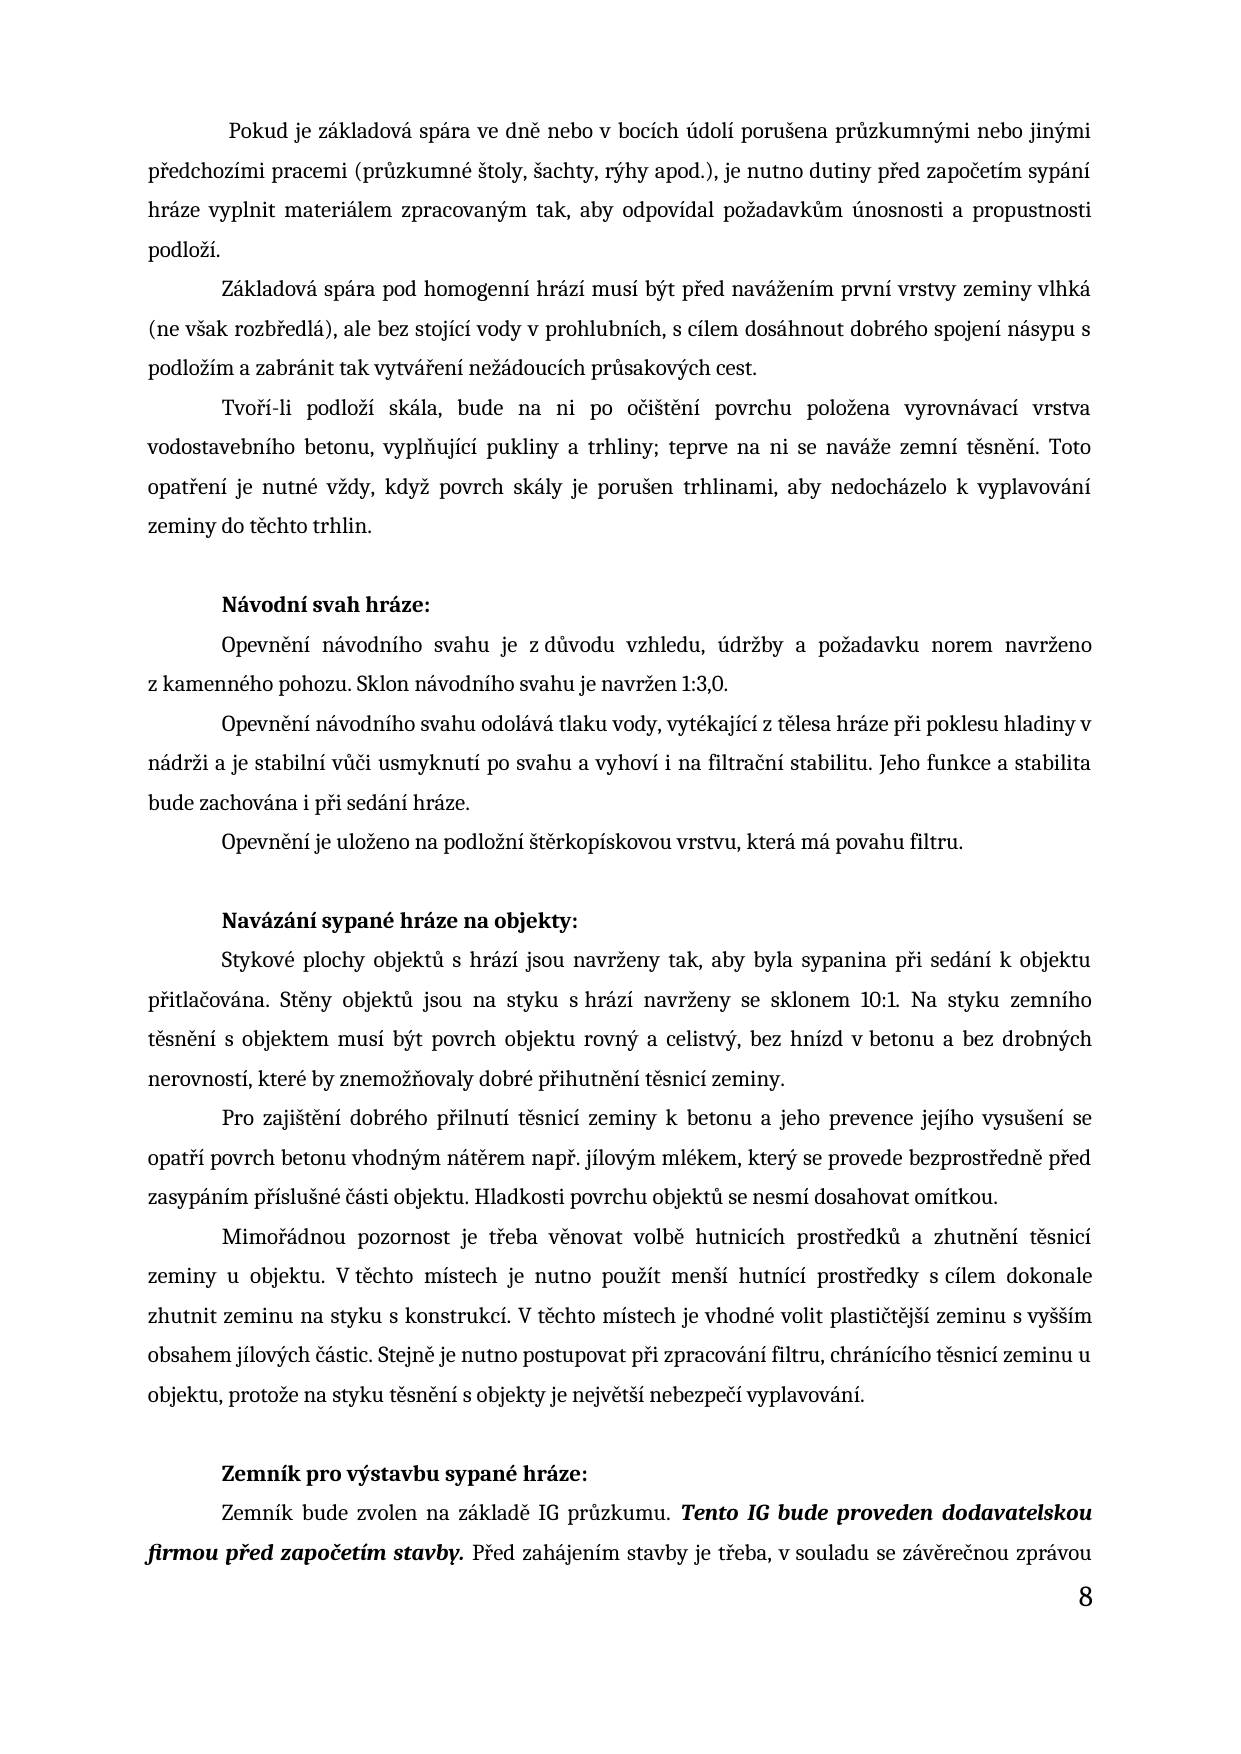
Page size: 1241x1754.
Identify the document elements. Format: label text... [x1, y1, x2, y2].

text Pro zajištění dobrého přilnutí těsnicí zeminy k betonu a jeho prevence jejího vysušení se opatří povrch betonu vhodným nátěrem např. jílovým mlékem, který se provede bezprostředně před zasypáním příslušné části objektu. Hladkosti povrchu objektů se nesmí dosahovat omítkou. [148, 1105, 1092, 1210]
text Návodní svah hráze: [148, 592, 1092, 618]
text Mimořádnou pozornost je třeba věnovat volbě hutnicích prostředků a zhutnění těsnicí zeminy u objektu. V těchto místech je nutno použít menší hutnící prostředky s cílem dokonale zhutnit zeminu na styku s konstrukcí. V těchto místech je vhodné volit plastičtější zeminu s vyšším obsahem jílových částic. Stejně je nutno postupovat při zpracování filtru, chránícího těsnicí zeminu u objektu, protože na styku těsnění s objekty je největší nebezpečí vyplavování. [148, 1223, 1092, 1408]
text Opevnění je uloženo na podložní štěrkopískovou vrstvu, která má povahu filtru. [148, 829, 1092, 855]
text Zemník pro výstavbu sypané hráze: [148, 1460, 1092, 1487]
text Opevnění návodního svahu je z důvodu vzhledu, údržby a požadavku norem navrženo z kamenného pohozu. Sklon návodního svahu je navržen 1:3,0. [148, 631, 1092, 697]
text Navázání sypané hráze na objekty: [148, 908, 1092, 934]
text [148, 1500, 1092, 1566]
text Základová spára pod homogenní hrází musí být před navážením první vrstvy zeminy vlhká (ne však rozbředlá), ale bez stojící vody v prohlubních, s cílem dosáhnout dobrého spojení násypu s podložím a zabránit tak vytváření nežádoucích průsakových cest. [148, 276, 1092, 381]
text Opevnění návodního svahu odolává tlaku vody, vytékající z tělesa hráze při poklesu hladiny v nádrži a je stabilní vůči usmyknutí po svahu a vyhoví i na filtrační stabilitu. Jeho funkce a stabilita bude zachována i při sedání hráze. [148, 710, 1092, 816]
text Stykové plochy objektů s hrází jsou navrženy tak, aby byla sypanina při sedání k objektu přitlačována. Stěny objektů jsou na styku s hrází navrženy se sklonem 10:1. Na styku zemního těsnění s objektem musí být povrch objektu rovný a celistvý, bez hnízd v betonu a bez drobných nerovností, které by znemožňovaly dobré přihutnění těsnicí zeminy. [148, 947, 1092, 1092]
text Pokud je základová spára ve dně nebo v bocích údolí porušena průzkumnými nebo jinými předchozími pracemi (průzkumné štoly, šachty, rýhy apod.), je nutno dutiny před započetím sypání hráze vyplnit materiálem zpracovaným tak, aby odpovídal požadavkům únosnosti a propustnosti podloží. [148, 118, 1092, 263]
text Tvoří-li podloží skála, bude na ni po očištění povrchu položena vyrovnávací vrstva vodostavebního betonu, vyplňující pukliny a trhliny; teprve na ni se naváže zemní těsnění. Toto opatření je nutné vždy, když povrch skály je porušen trhlinami, aby nedocházelo k vyplavování zeminy do těchto trhlin. [148, 394, 1092, 539]
